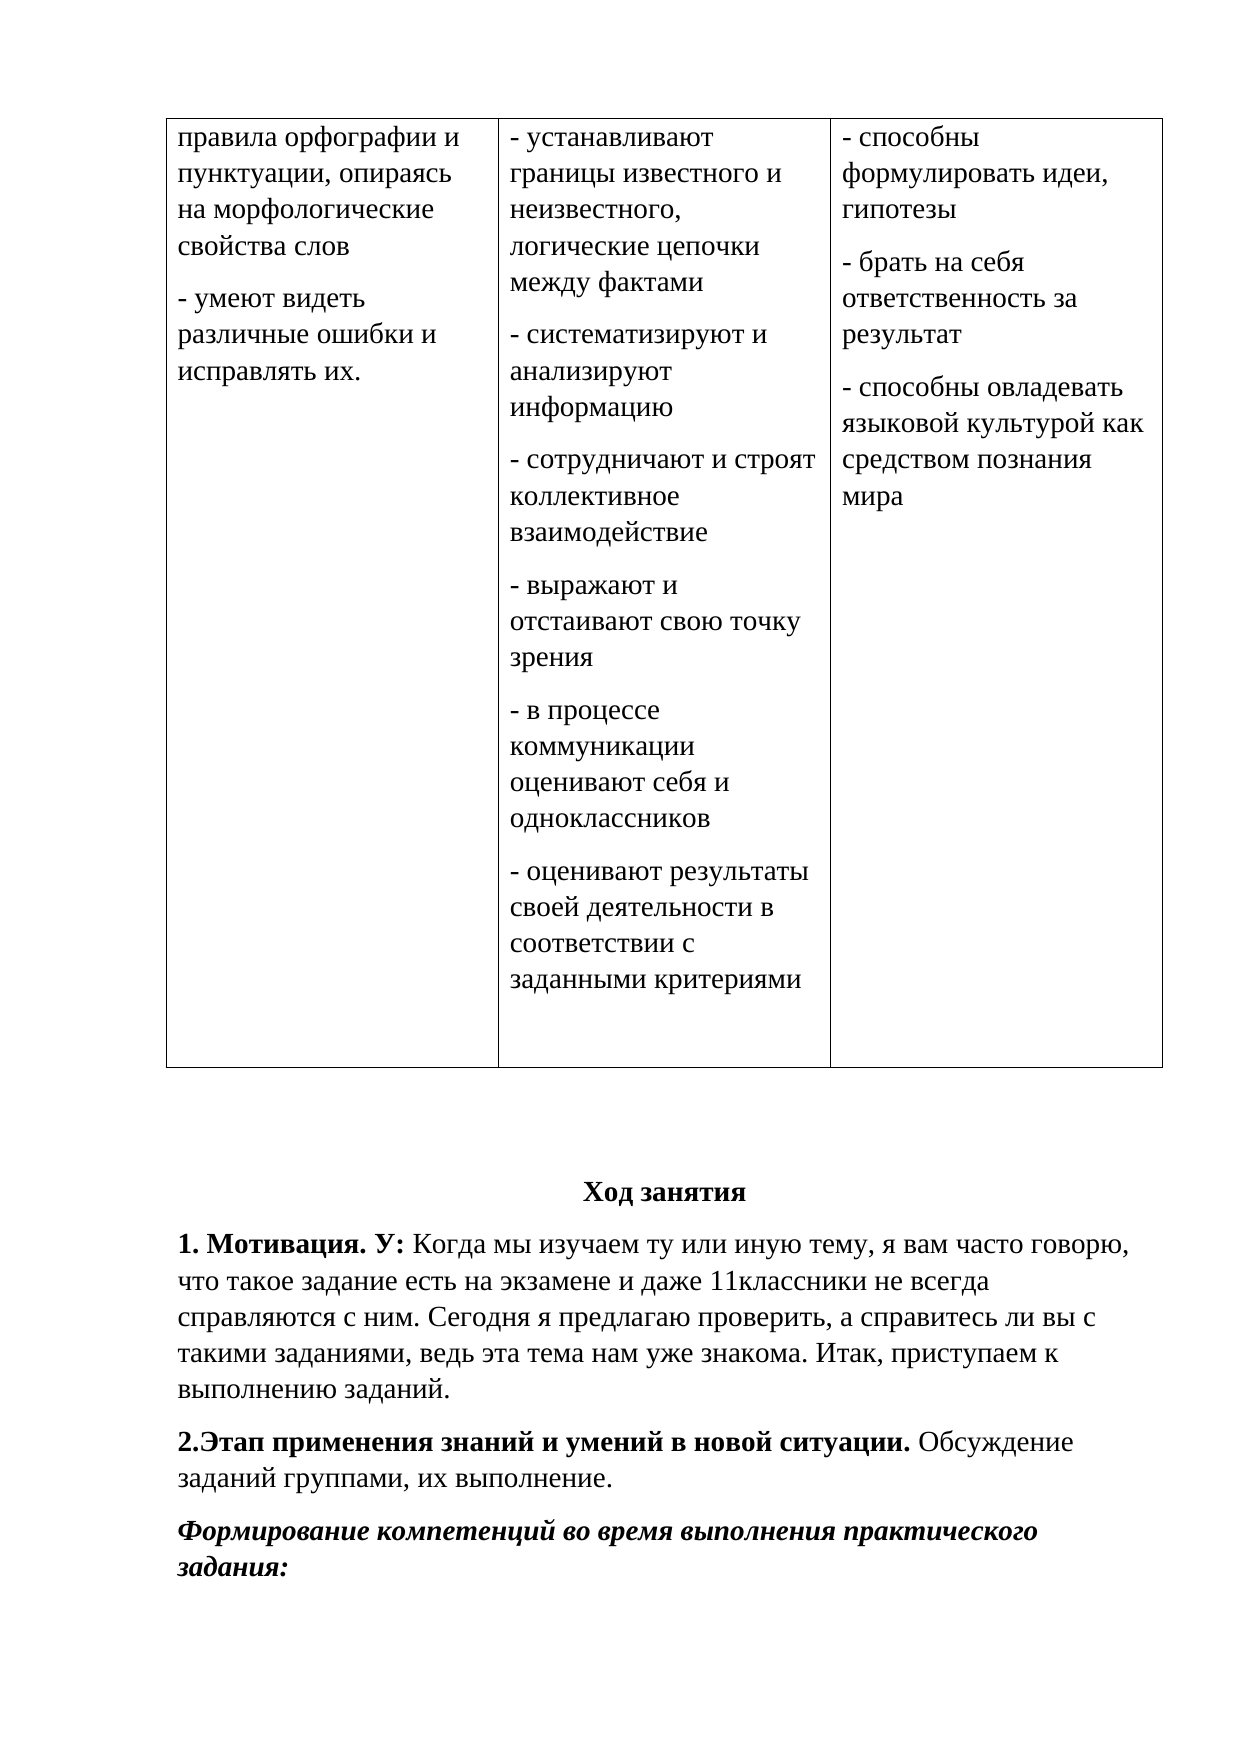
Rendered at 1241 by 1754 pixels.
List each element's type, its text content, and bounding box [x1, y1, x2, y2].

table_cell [831, 119, 1162, 1067]
text 1. Мотивация. У: Когда мы изучаем ту или иную тему, я вам часто говорю, что такое задание есть на экзамене и даже 11классники не всегда справляются с ним. Сегодня я предлагаю проверить, а справитесь ли вы с такими заданиями, ведь эта тема нам уже знакома. Итак, приступаем к выполнению заданий. [177, 1227, 1152, 1405]
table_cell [167, 119, 498, 1067]
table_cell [499, 119, 830, 1067]
text 2.Этап применения знаний и умений в новой ситуации. Обсуждение заданий группами, их выполнение. [177, 1424, 1152, 1494]
text Формирование компетенций во время выполнения практического задания: [177, 1513, 1152, 1583]
text Ход занятия [177, 1174, 1152, 1207]
